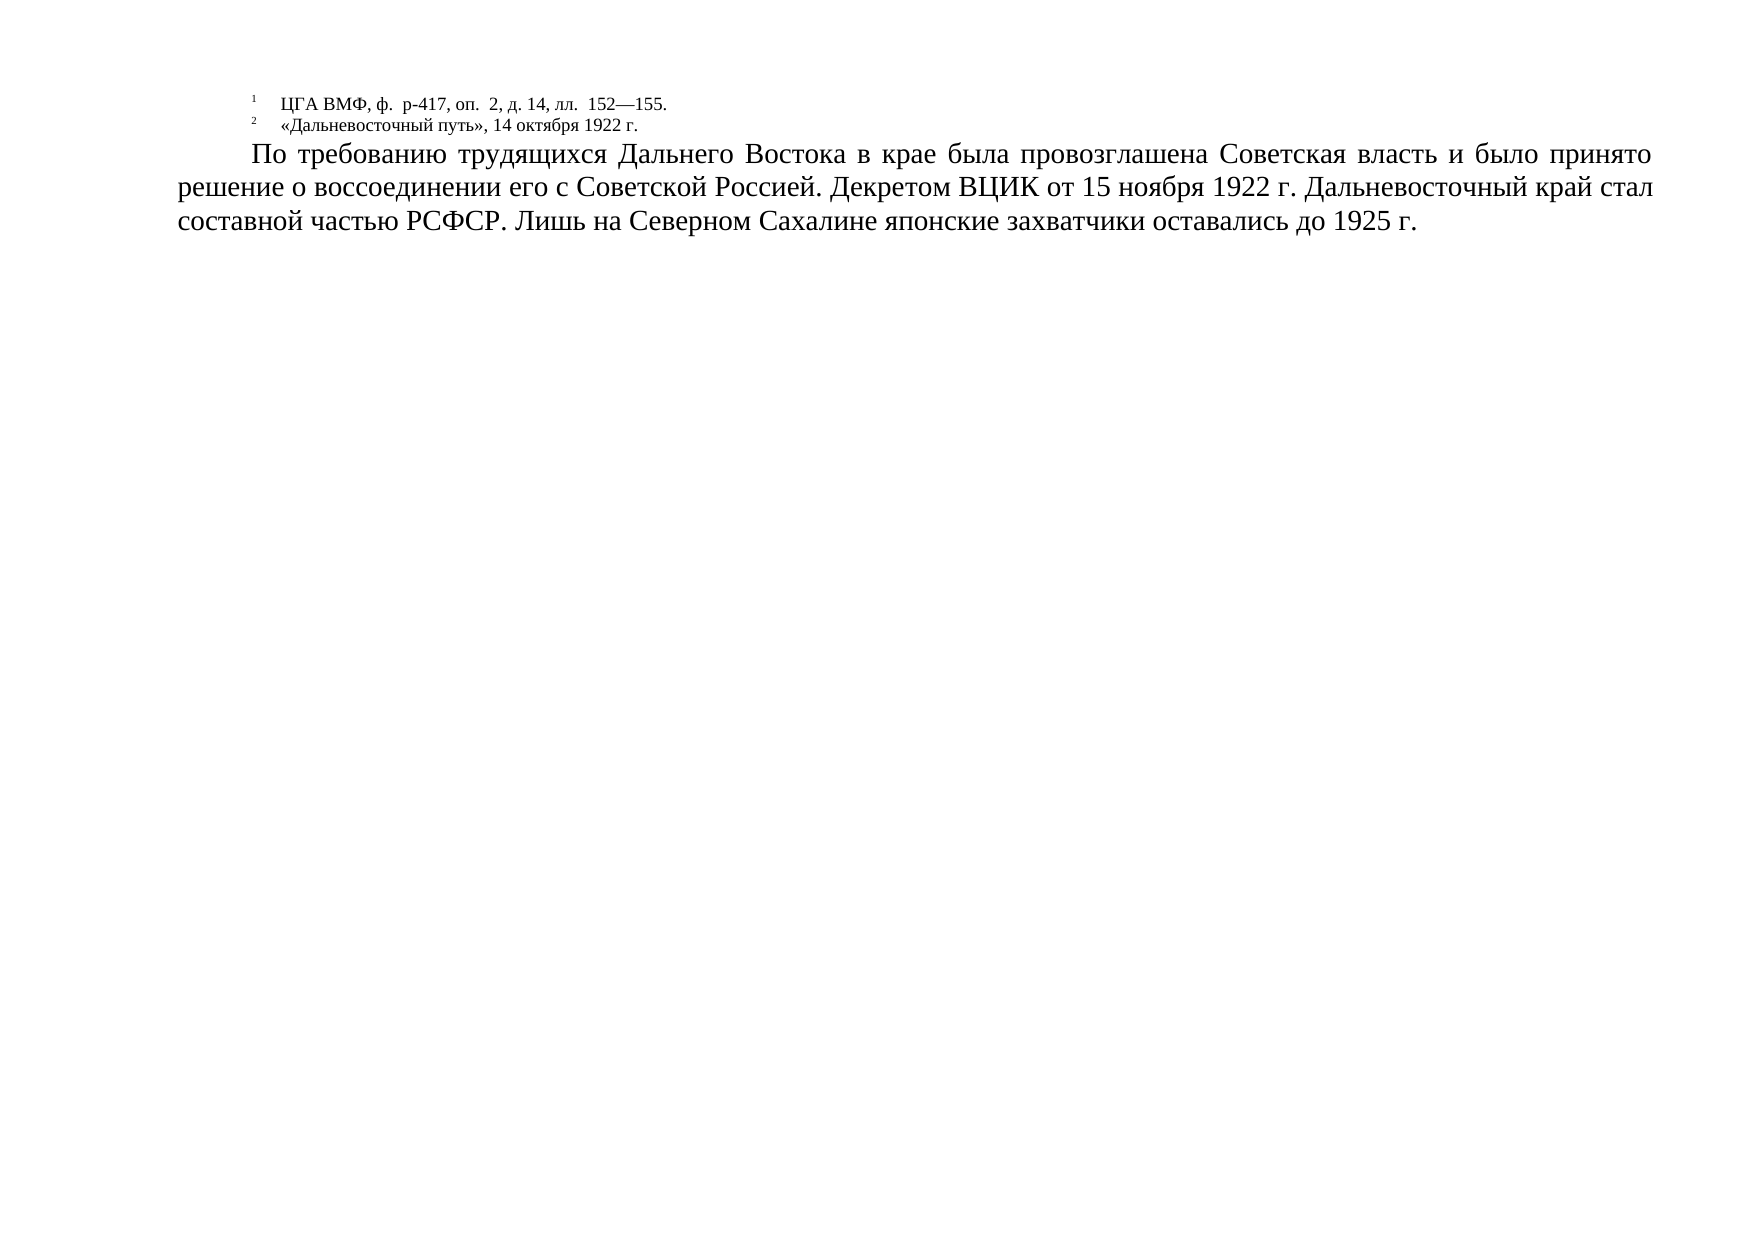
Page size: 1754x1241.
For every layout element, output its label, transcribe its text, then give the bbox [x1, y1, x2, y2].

text По требованию трудящихся Дальнего Востока в крае была провозглашена Советская власть и было принято решение о воссоединении его с Советской Россией. Декретом ВЦИК от 15 ноября 1922 г. Дальневосточный край стал составной частью РСФСР. Лишь на Северном Сахалине японские захватчики оставались до 1925 г. [177, 136, 1654, 236]
text 1 ЦГА ВМФ, ф. р-417, оп. 2, д. 14, лл. 152—155. [59, 93, 1698, 114]
text 2 «Дальневосточный путь», 14 октября 1922 г. [59, 114, 1698, 136]
